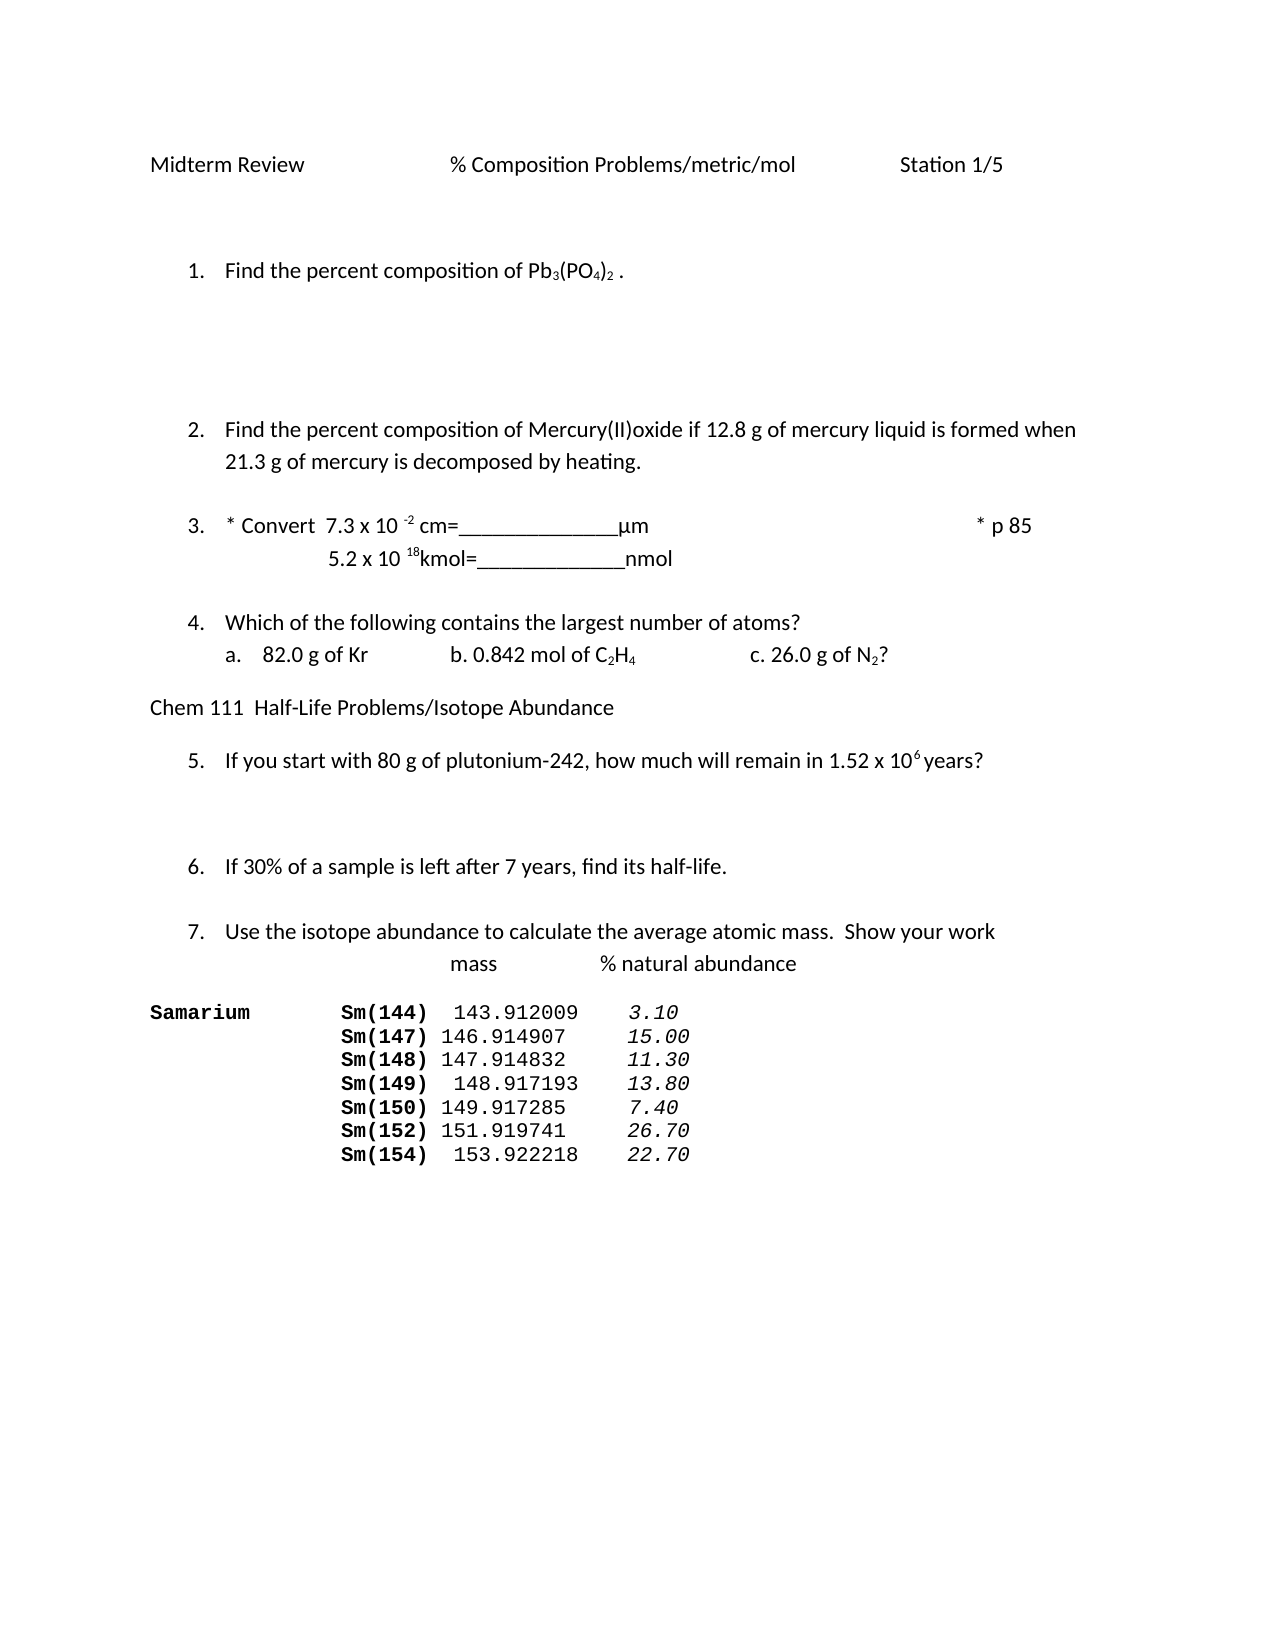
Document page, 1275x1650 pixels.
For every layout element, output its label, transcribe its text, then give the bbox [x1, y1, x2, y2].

list If you start with 80 g of plutonium-242, how much will remain in 1.52 x 106 years? [187, 746, 1125, 774]
list 82.0 g of Kr b. 0.842 mol of C2H4 c. 26.0 g of N2? [225, 640, 1125, 668]
list If 30% of a sample is left after 7 years, find its half-life. [187, 852, 1125, 881]
list Find the percent composition of Pb3(PO4)2 . [187, 256, 1125, 284]
text Sm(149) 148.917193 13.80 [150, 1073, 1125, 1097]
text Sm(154) 153.922218 22.70 [150, 1144, 1125, 1168]
list * Convert 7.3 x 10 -2 cm=______________μm * p 85 [187, 512, 1125, 540]
text Midterm Review % Composition Problems/metric/mol Station 1/5 [150, 150, 1125, 178]
text Sm(152) 151.919741 26.70 [150, 1120, 1125, 1144]
text Samarium Sm(144) 143.912009 3.10 [150, 1002, 1125, 1026]
list Find the percent composition of Mercury(II)oxide if 12.8 g of mercury liquid is formed when [187, 415, 1125, 443]
list Which of the following contains the largest number of atoms? [187, 608, 1125, 636]
text Sm(148) 147.914832 11.30 [150, 1049, 1125, 1073]
text Sm(147) 146.914907 15.00 [150, 1026, 1125, 1049]
text Sm(150) 149.917285 7.40 [150, 1097, 1125, 1120]
list mass % natural abundance [225, 949, 1125, 977]
text Chem 111 Half-Life Problems/Isotope Abundance [150, 693, 1125, 721]
list Use the isotope abundance to calculate the average atomic mass. Show your work [187, 917, 1125, 945]
list 21.3 g of mercury is decomposed by heating. [225, 447, 1125, 475]
list 5.2 x 10 18kmol=_____________nmol [225, 544, 1125, 572]
